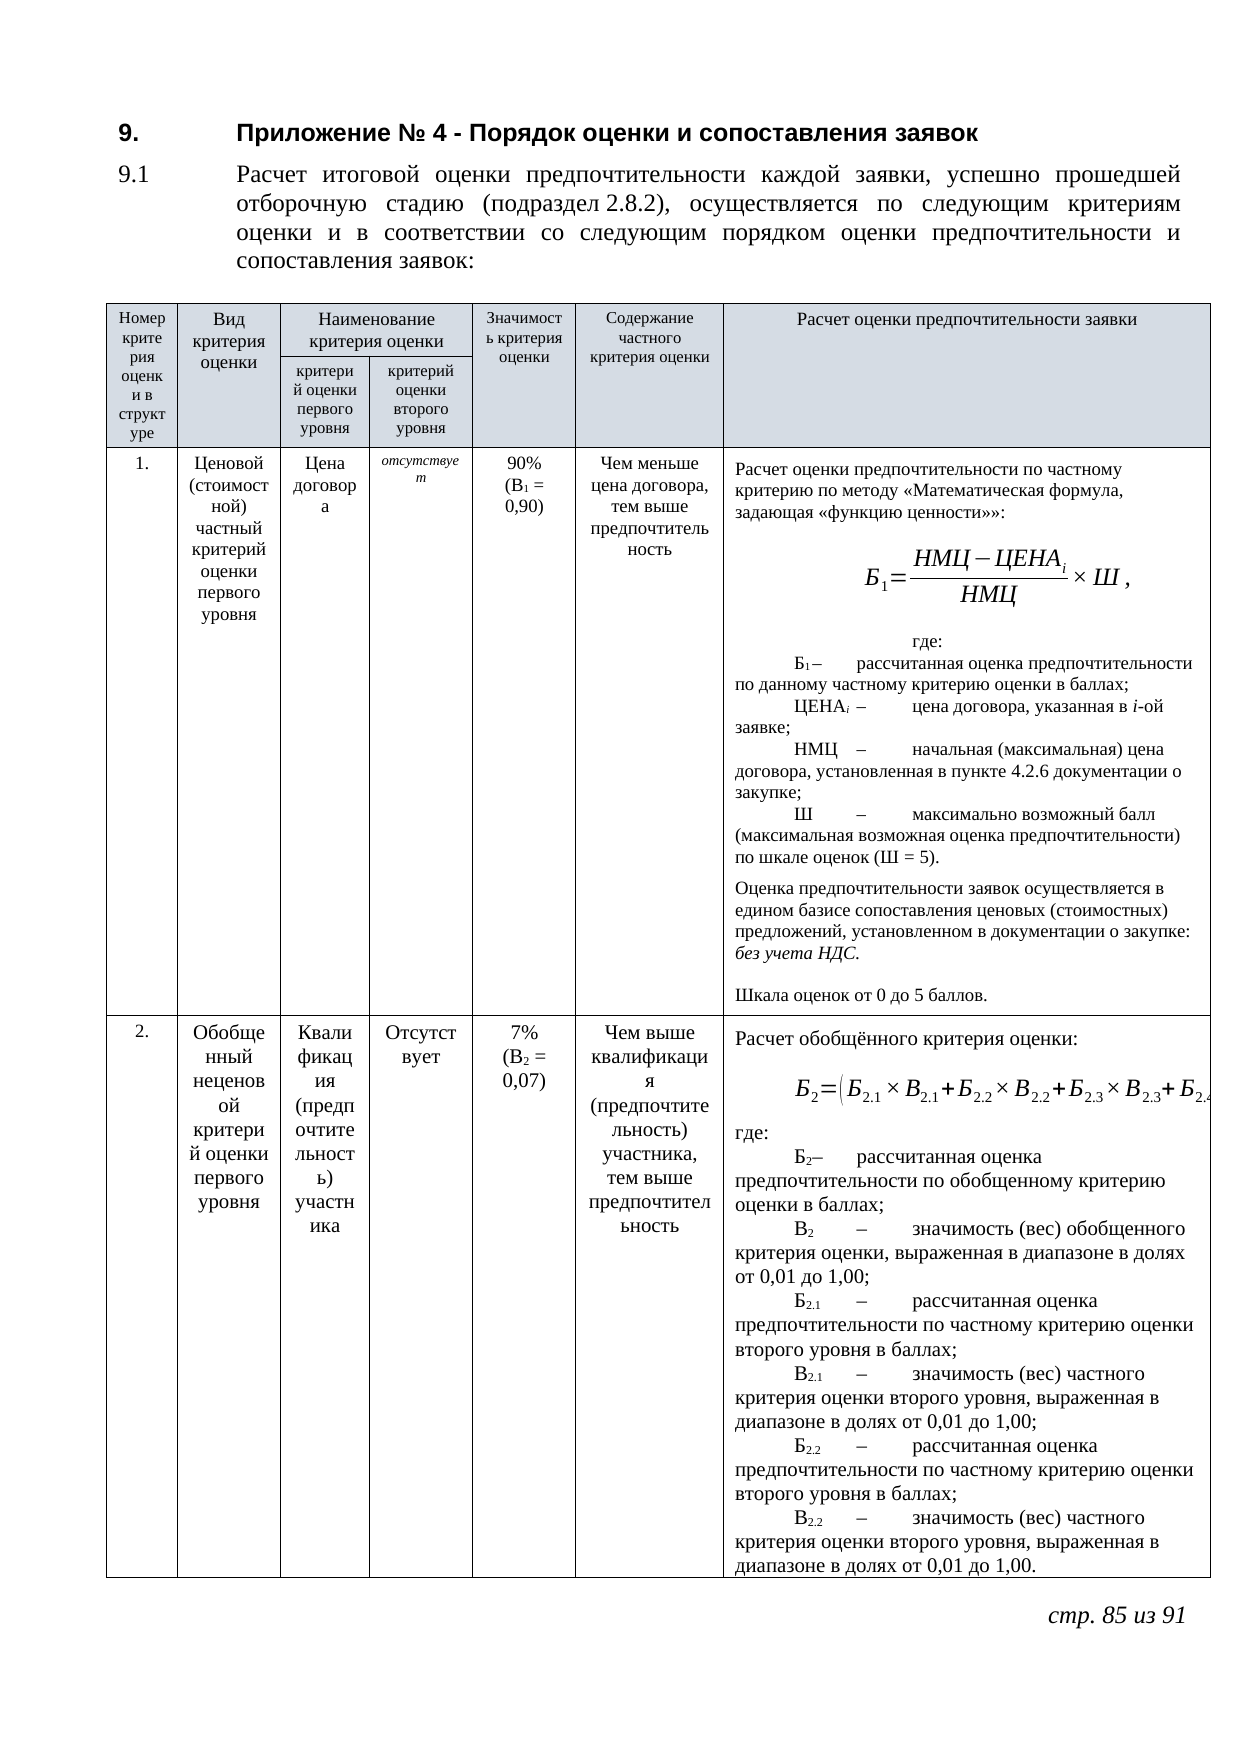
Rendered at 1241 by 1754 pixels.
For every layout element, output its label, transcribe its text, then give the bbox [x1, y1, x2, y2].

table_cell Отсутствует [370, 1016, 472, 1577]
table_header Вид критерия оценки [178, 304, 280, 447]
table_header Номер критерия оценки в структуре [107, 304, 177, 447]
table_cell Ценовой (стоимостной) частный критерий оценки первого уровня [178, 448, 280, 1015]
table_cell Цена договора [281, 448, 369, 1015]
table_cell Расчет оценки предпочтительности по частному критерию по методу «Математическая формула, задающая «функцию ценности»»: где: Б1 – рассчитанная оценка предпочтительности по данному частному критерию оценки в баллах; ЦЕНАi – цена договора, указанная в i-ой заявке; НМЦ – начальная (максимальная) цена договора, установленная в пункте 4.2.6 документации о закупке; Ш – максимально возможный балл (максимальная возможная оценка предпочтительности) по шкале оценок (Ш = 5). Оценка предпочтительности заявок осуществляется в едином базисе сопоставления ценовых (стоимостных) предложений, установленном в документации о закупке: без учета НДС. Шкала оценок от 0 до 5 баллов. [724, 448, 1210, 1015]
list Расчет итоговой оценки предпочтительности каждой заявки, успешно прошедшей отборочную стадию (подраздел 2.8.2), осуществляется по следующим критериям оценки и в соответствии со следующим порядком оценки предпочтительности и сопоставления заявок: [118, 159, 1181, 274]
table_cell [178, 1016, 280, 1577]
table_cell 2. [107, 1016, 177, 1577]
table_cell отсутствует [370, 448, 472, 1015]
table_cell Чем меньше цена договора, тем выше предпочтительность [576, 448, 723, 1015]
table_cell 7% (В2 = 0,07) [473, 1016, 575, 1577]
table_cell критерий оценки первого уровня [281, 357, 369, 447]
table_header Расчет оценки предпочтительности заявки [724, 304, 1210, 447]
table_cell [281, 1016, 369, 1577]
subtitle Приложение № 4 - Порядок оценки и сопоставления заявок [118, 118, 1181, 147]
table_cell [724, 1016, 1210, 1577]
table_header Значимость критерия оценки [473, 304, 575, 447]
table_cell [576, 1016, 723, 1577]
table_cell критерий оценки второго уровня [370, 357, 472, 447]
table_cell 1. [107, 448, 177, 1015]
table_header Наименование критерия оценки [281, 304, 472, 356]
table_cell 90% (В1 = 0,90) [473, 448, 575, 1015]
table_header Содержание частного критерия оценки [576, 304, 723, 447]
